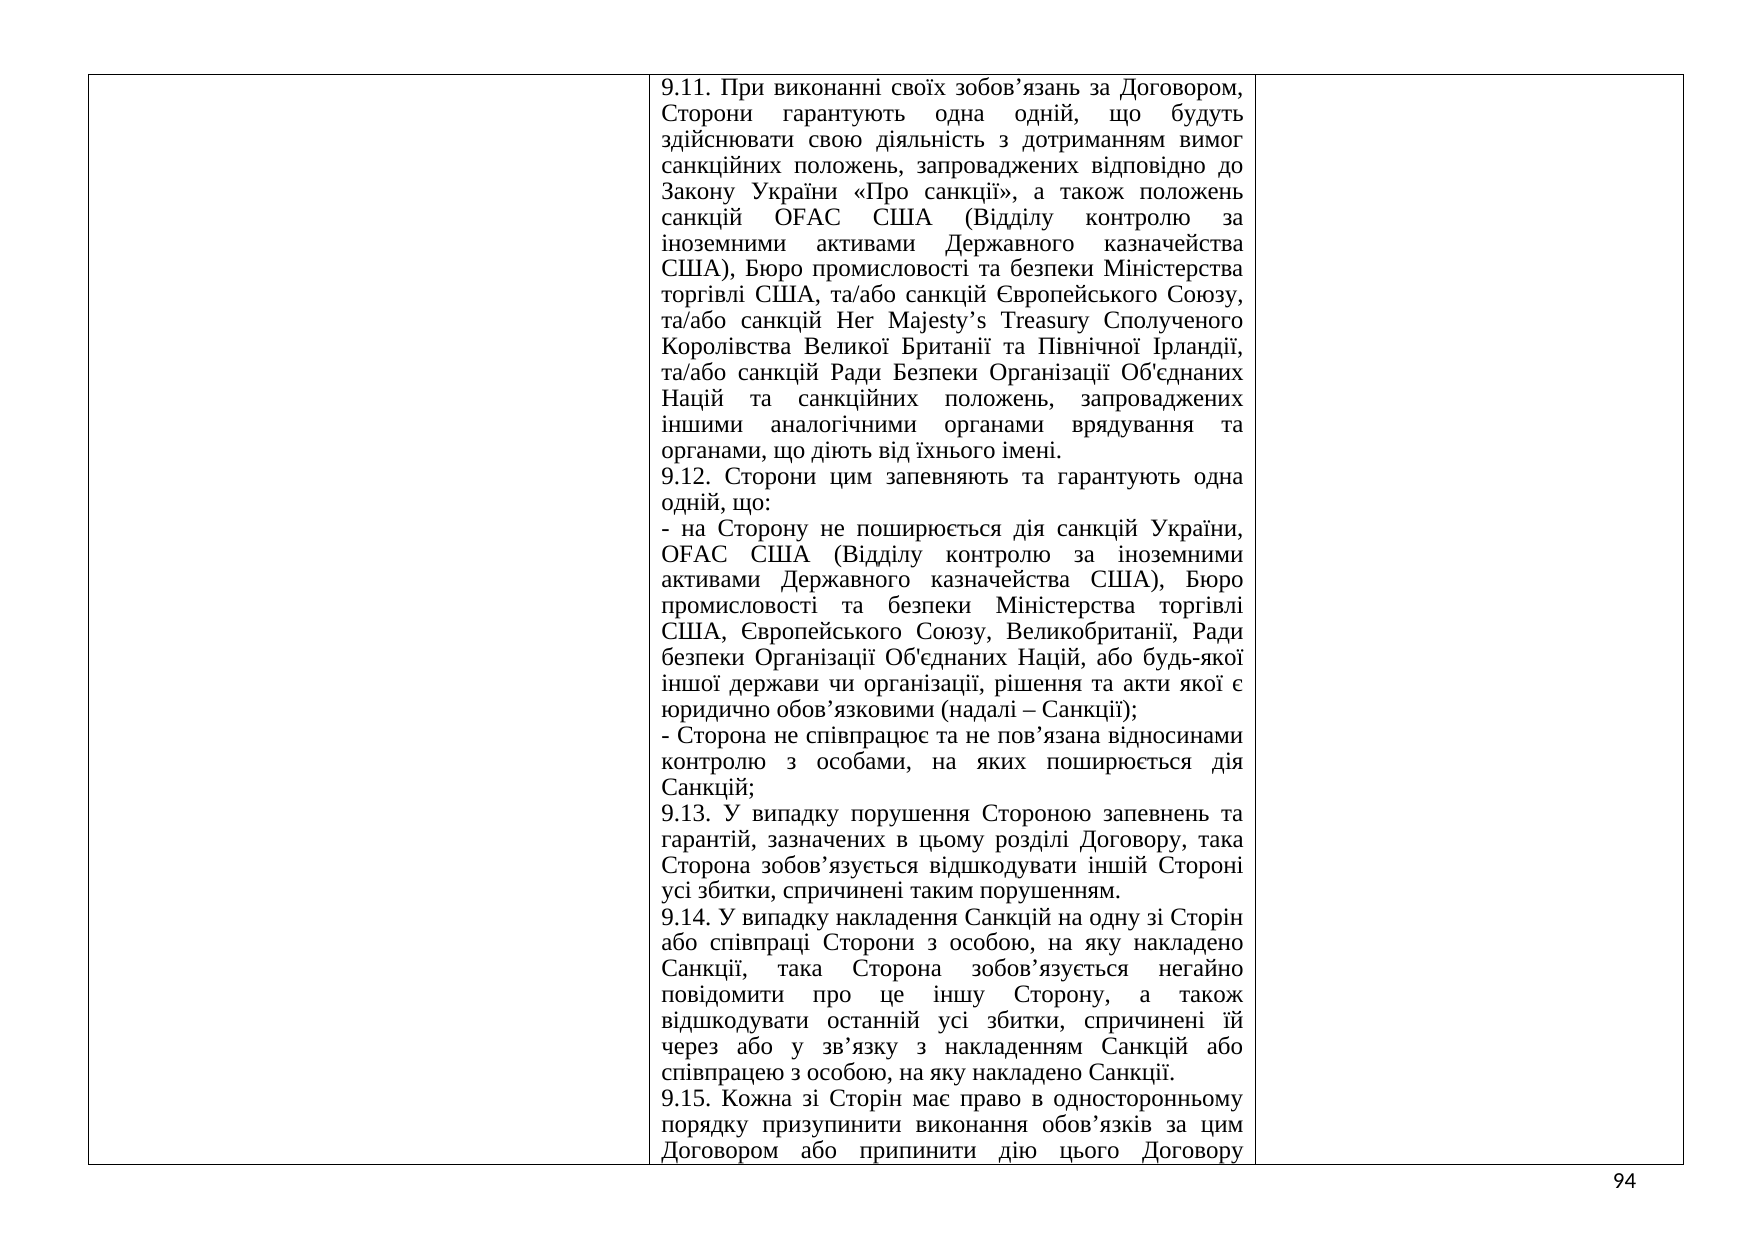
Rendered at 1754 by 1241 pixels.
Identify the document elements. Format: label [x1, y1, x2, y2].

table_cell [1256, 75, 1683, 1163]
table_cell [89, 75, 649, 1163]
table_cell [650, 75, 1255, 1163]
